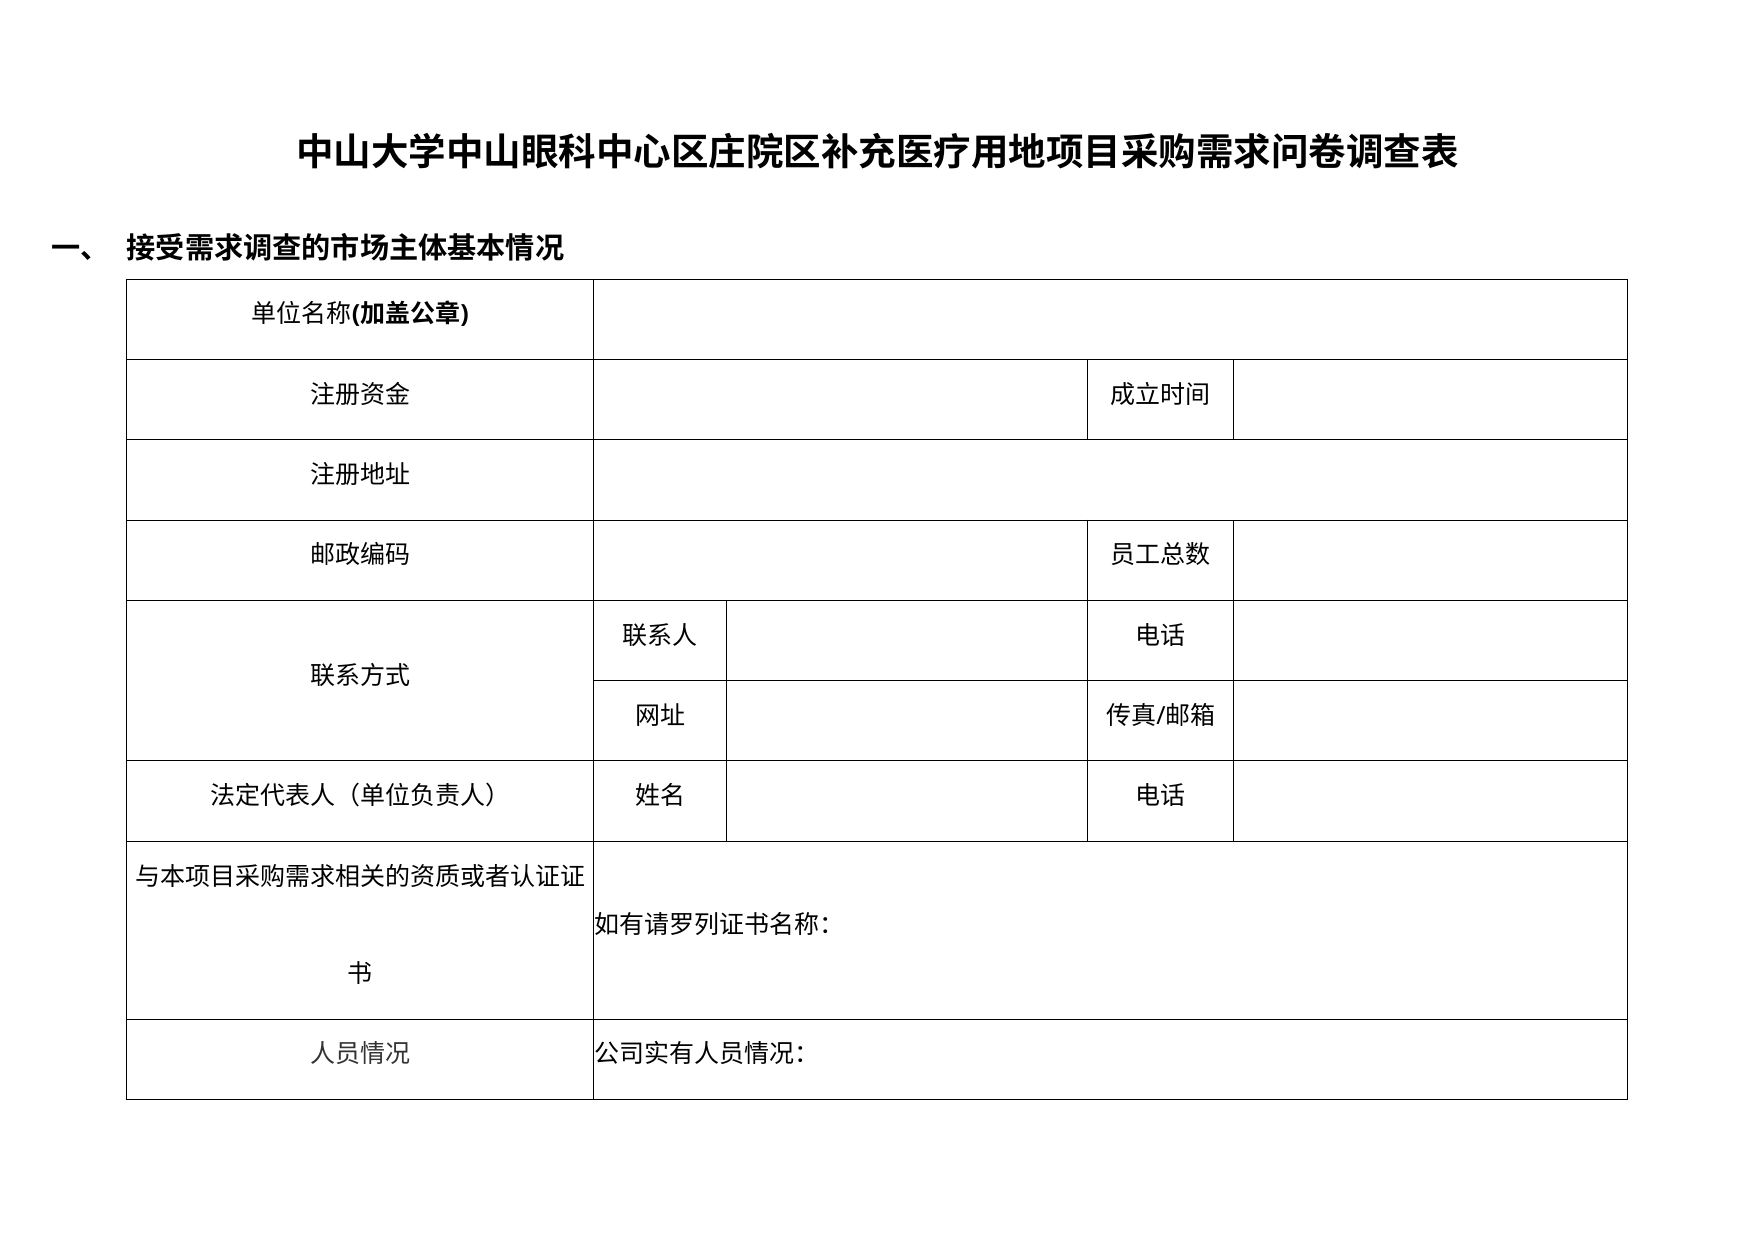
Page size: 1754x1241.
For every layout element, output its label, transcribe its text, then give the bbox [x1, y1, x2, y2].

table_cell [1234, 521, 1627, 600]
table_cell 邮政编码 [127, 521, 593, 600]
table_cell 如有请罗列证书名称： [594, 842, 1627, 1018]
table_cell 员工总数 [1088, 521, 1233, 600]
table_cell 人员情况 [127, 1020, 593, 1099]
table_cell [1234, 681, 1627, 760]
table_cell 联系人 [594, 601, 726, 680]
table_cell 电话 [1088, 601, 1233, 680]
table_cell [1234, 601, 1627, 680]
list 接受需求调查的市场主体基本情况 [51, 213, 1628, 278]
table_header 单位名称(加盖公章) [127, 280, 593, 359]
table_cell [1234, 761, 1627, 841]
text 中山大学中山眼科中心区庄院区补充医疗用地项目采购需求问卷调查表 [126, 116, 1628, 181]
table_header [594, 280, 1627, 359]
table_cell 与本项目采购需求相关的资质或者认证证书 [127, 842, 593, 1018]
table_cell [594, 521, 1087, 600]
table_cell 姓名 [594, 761, 726, 841]
table_cell 公司实有人员情况： [594, 1020, 1627, 1099]
table_cell 网址 [594, 681, 726, 760]
table_cell 注册资金 [127, 360, 593, 439]
table_cell 注册地址 [127, 440, 593, 519]
table_cell 成立时间 [1088, 360, 1233, 439]
table_cell 电话 [1088, 761, 1233, 841]
table_cell [727, 681, 1087, 760]
table_cell [594, 440, 1627, 519]
table_cell [594, 360, 1087, 439]
table_cell [1234, 360, 1627, 439]
table_cell 传真/邮箱 [1088, 681, 1233, 760]
table_cell [727, 601, 1087, 680]
table_cell 法定代表人（单位负责人） [127, 761, 593, 841]
table_cell [727, 761, 1087, 841]
table_cell 联系方式 [127, 601, 593, 760]
